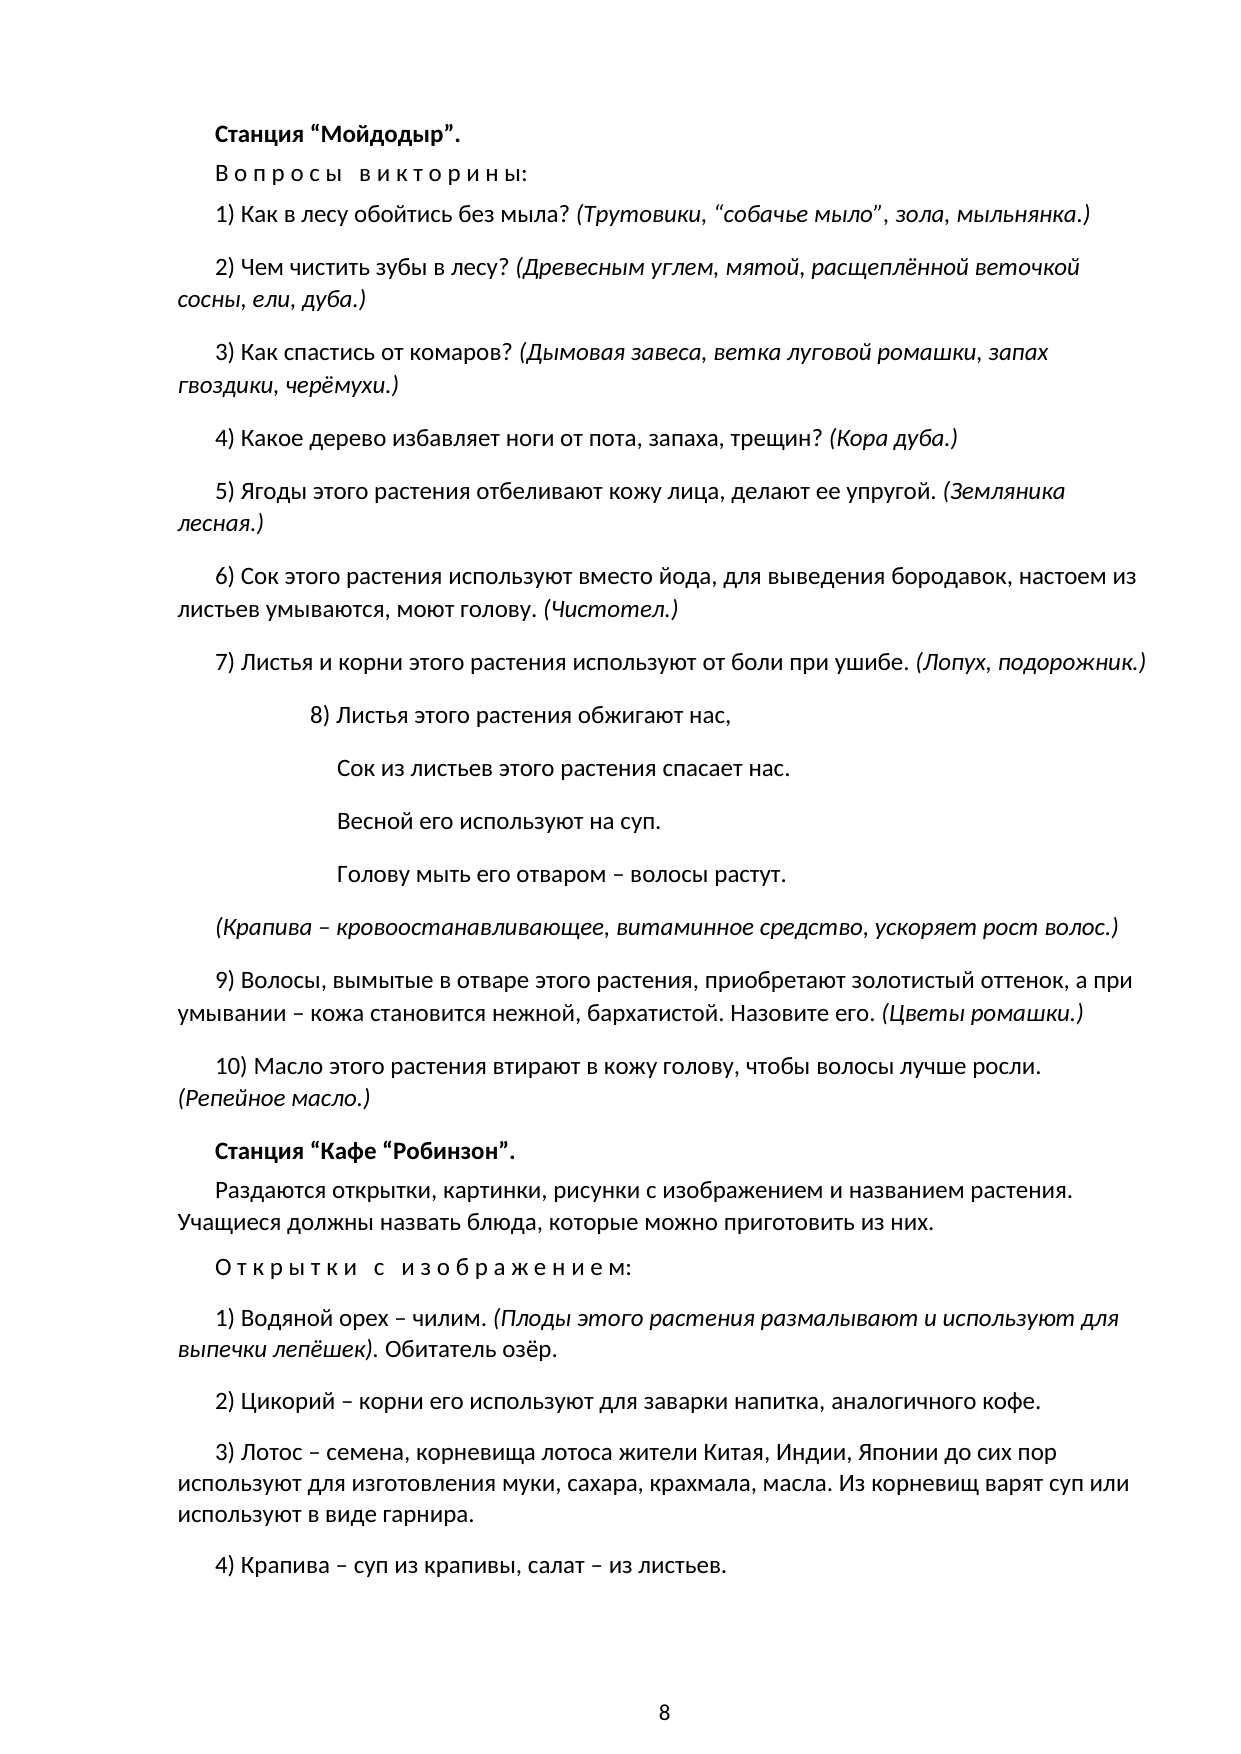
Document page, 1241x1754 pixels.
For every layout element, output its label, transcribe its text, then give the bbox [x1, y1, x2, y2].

text 6) Сок этого растения используют вместо йода, для выведения бородавок, настоем из листьев умываются, моют голову. (Чистотел.) [177, 560, 1152, 623]
text 3) Лотос – семена, корневища лотоса жители Китая, Индии, Японии до сих пор используют для изготовления муки, сахара, крахмала, масла. Из корневищ варят суп или используют в виде гарнира. [177, 1436, 1152, 1528]
text 5) Ягоды этого растения отбеливают кожу лица, делают ее упругой. (Земляника лесная.) [177, 475, 1152, 538]
text 7) Листья и корни этого растения используют от боли при ушибе. (Лопух, подорожник.) [177, 646, 1152, 676]
text 3) Как спастись от комаров? (Дымовая завеса, ветка луговой ромашки, запах гвоздики, черёмухи.) [177, 336, 1152, 399]
text 9) Волосы, вымытые в отваре этого растения, приобретают золотистый оттенок, а при умывании – кожа становится нежной, бархатистой. Назовите его. (Цветы ромашки.) [177, 964, 1152, 1027]
text О т к р ы т к и с и з о б р а ж е н и е м: [177, 1251, 1152, 1282]
text 2) Чем чистить зубы в лесу? (Древесным углем, мятой, расщеплённой веточкой сосны, ели, дуба.) [177, 251, 1152, 314]
text Станция “Мойдодыр”. [177, 118, 1152, 149]
text 10) Масло этого растения втирают в кожу голову, чтобы волосы лучше росли. (Репейное масло.) [177, 1050, 1152, 1113]
text 4) Какое дерево избавляет ноги от пота, запаха, трещин? (Кора дуба.) [177, 422, 1152, 452]
text 8) Листья этого растения обжигают нас, [177, 699, 1152, 729]
text 2) Цикорий – корни его используют для заварки напитка, аналогичного кофе. [177, 1385, 1152, 1415]
text Голову мыть его отваром – волосы растут. [177, 858, 1152, 889]
text 1) Водяной орех – чилим. (Плоды этого растения размалывают и используют для выпечки лепёшек). Обитатель озёр. [177, 1303, 1152, 1364]
text В о п р о с ы в и к т о р и н ы: [177, 157, 1152, 187]
text (Крапива – кровоостанавливающее, витаминное средство, ускоряет рост волос.) [177, 911, 1152, 942]
text Весной его используют на суп. [177, 805, 1152, 836]
text Станция “Кафе “Робинзон”. [177, 1135, 1152, 1166]
text 1) Как в лесу обойтись без мыла? (Трутовики, “собачье мыло”, зола, мыльнянка.) [177, 198, 1152, 228]
text Сок из листьев этого растения спасает нас. [177, 752, 1152, 783]
text 4) Крапива – суп из крапивы, салат – из листьев. [177, 1549, 1152, 1580]
text Раздаются открытки, картинки, рисунки с изображением и названием растения. Учащиеся должны назвать блюда, которые можно приготовить из них. [177, 1174, 1152, 1237]
